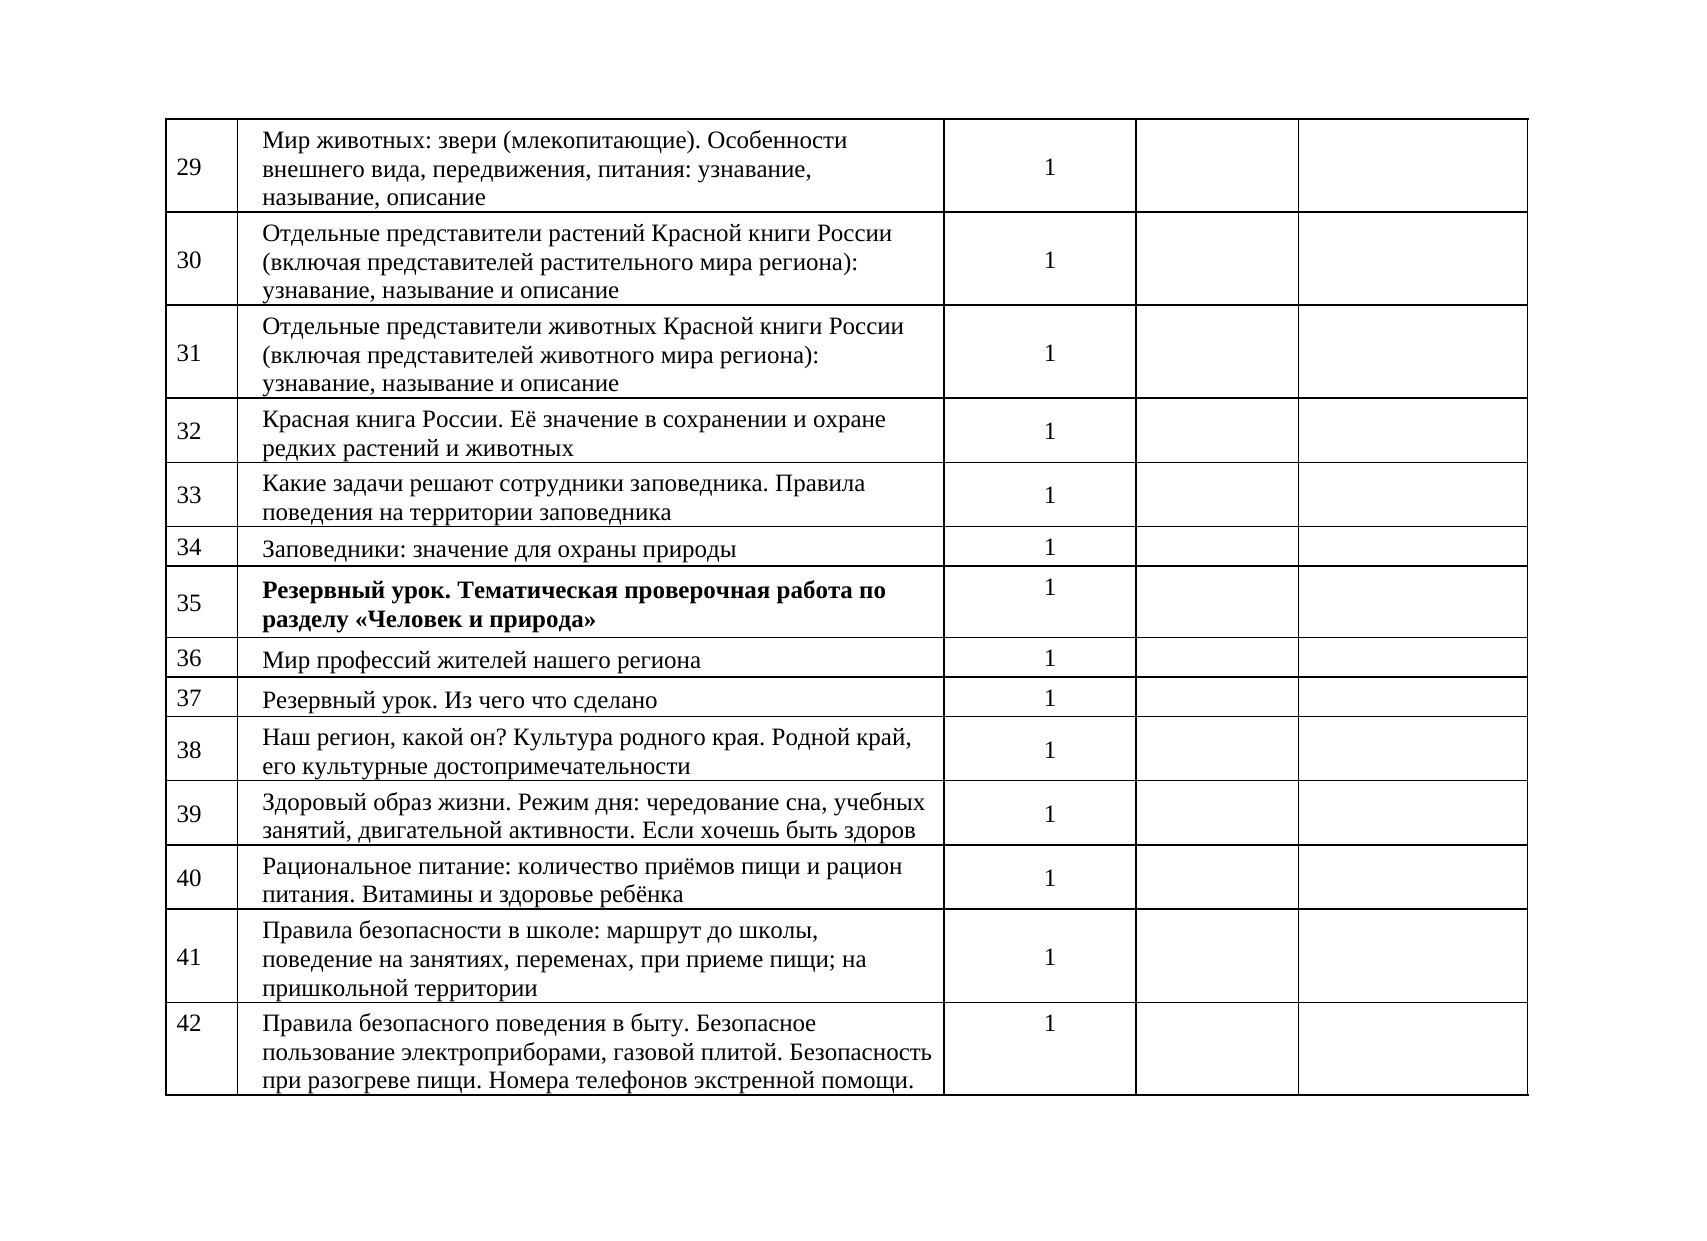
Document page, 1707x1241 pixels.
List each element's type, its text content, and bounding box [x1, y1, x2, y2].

table_cell [1299, 781, 1527, 844]
table_cell 34 [167, 527, 237, 565]
table_cell 1 [945, 213, 1135, 304]
table_cell 35 [167, 567, 237, 637]
table_cell 1 [945, 120, 1135, 211]
table_cell 39 [167, 781, 237, 844]
table_cell 1 [945, 717, 1135, 780]
table_cell [1137, 567, 1298, 637]
table_cell [1299, 527, 1527, 565]
table_cell [1137, 463, 1298, 526]
table_cell 1 [945, 306, 1135, 397]
table_cell [1137, 781, 1298, 844]
table_cell Правила безопасности в школе: маршрут до школы, поведение на занятиях, переменах, при приеме пищи; на пришкольной территории [238, 910, 943, 1001]
table_cell 40 [167, 846, 237, 908]
table_cell 33 [167, 463, 237, 526]
table_cell [1137, 678, 1298, 716]
table_cell Отдельные представители растений Красной книги России (включая представителей растительного мира региона): узнавание, называние и описание [238, 213, 943, 304]
table_cell [1299, 306, 1527, 397]
table_cell [1137, 717, 1298, 780]
table_cell 1 [945, 567, 1135, 637]
table_cell [1299, 1003, 1527, 1094]
table_cell [1137, 213, 1298, 304]
table_cell [1299, 638, 1527, 676]
table_cell [1299, 120, 1527, 211]
table_cell 42 [167, 1003, 237, 1094]
table_cell 32 [167, 399, 237, 461]
table_cell [1137, 306, 1298, 397]
table_cell 37 [167, 678, 237, 716]
table_cell 1 [945, 463, 1135, 526]
table_cell 36 [167, 638, 237, 676]
table_cell Здоровый образ жизни. Режим дня: чередование сна, учебных занятий, двигательной активности. Если хочешь быть здоров [238, 781, 943, 844]
table_cell [1299, 213, 1527, 304]
table_cell Красная книга России. Её значение в сохранении и охране редких растений и животных [238, 399, 943, 461]
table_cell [238, 1003, 943, 1094]
table_cell [1299, 463, 1527, 526]
table_cell 31 [167, 306, 237, 397]
table_cell [1299, 678, 1527, 716]
table_cell Резервный урок. Из чего что сделано [238, 678, 943, 716]
table_cell 1 [945, 846, 1135, 908]
table_cell [1137, 846, 1298, 908]
table_cell Мир профессий жителей нашего региона [238, 638, 943, 676]
table_cell 1 [945, 678, 1135, 716]
table_cell 1 [945, 399, 1135, 461]
table_cell 1 [945, 781, 1135, 844]
table_cell [1137, 1003, 1298, 1094]
table_cell 1 [945, 527, 1135, 565]
table_cell 29 [167, 120, 237, 211]
table_cell 1 [945, 910, 1135, 1001]
table_cell Резервный урок. Тематическая проверочная работа по разделу «Человек и природа» [238, 567, 943, 637]
table_cell 30 [167, 213, 237, 304]
table_cell 38 [167, 717, 237, 780]
table_cell [1137, 399, 1298, 461]
table_cell [1299, 717, 1527, 780]
table_cell [1299, 567, 1527, 637]
table_cell Наш регион, какой он? Культура родного края. Родной край, его культурные достопримечательности [238, 717, 943, 780]
table_cell Мир животных: звери (млекопитающие). Особенности внешнего вида, передвижения, питания: узнавание, называние, описание [238, 120, 943, 211]
table_cell [1137, 638, 1298, 676]
table_cell [1137, 527, 1298, 565]
table_cell [1299, 399, 1527, 461]
table_cell Какие задачи решают сотрудники заповедника. Правила поведения на территории заповедника [238, 463, 943, 526]
table_cell [1299, 846, 1527, 908]
table_cell Отдельные представители животных Красной книги России (включая представителей животного мира региона): узнавание, называние и описание [238, 306, 943, 397]
table_cell [1137, 120, 1298, 211]
table_cell Рациональное питание: количество приёмов пищи и рацион питания. Витамины и здоровье ребёнка [238, 846, 943, 908]
table_cell 41 [167, 910, 237, 1001]
table_cell [1299, 910, 1527, 1001]
table_cell 1 [945, 1003, 1135, 1094]
table_cell 1 [945, 638, 1135, 676]
table_cell [1137, 910, 1298, 1001]
table_cell Заповедники: значение для охраны природы [238, 527, 943, 565]
